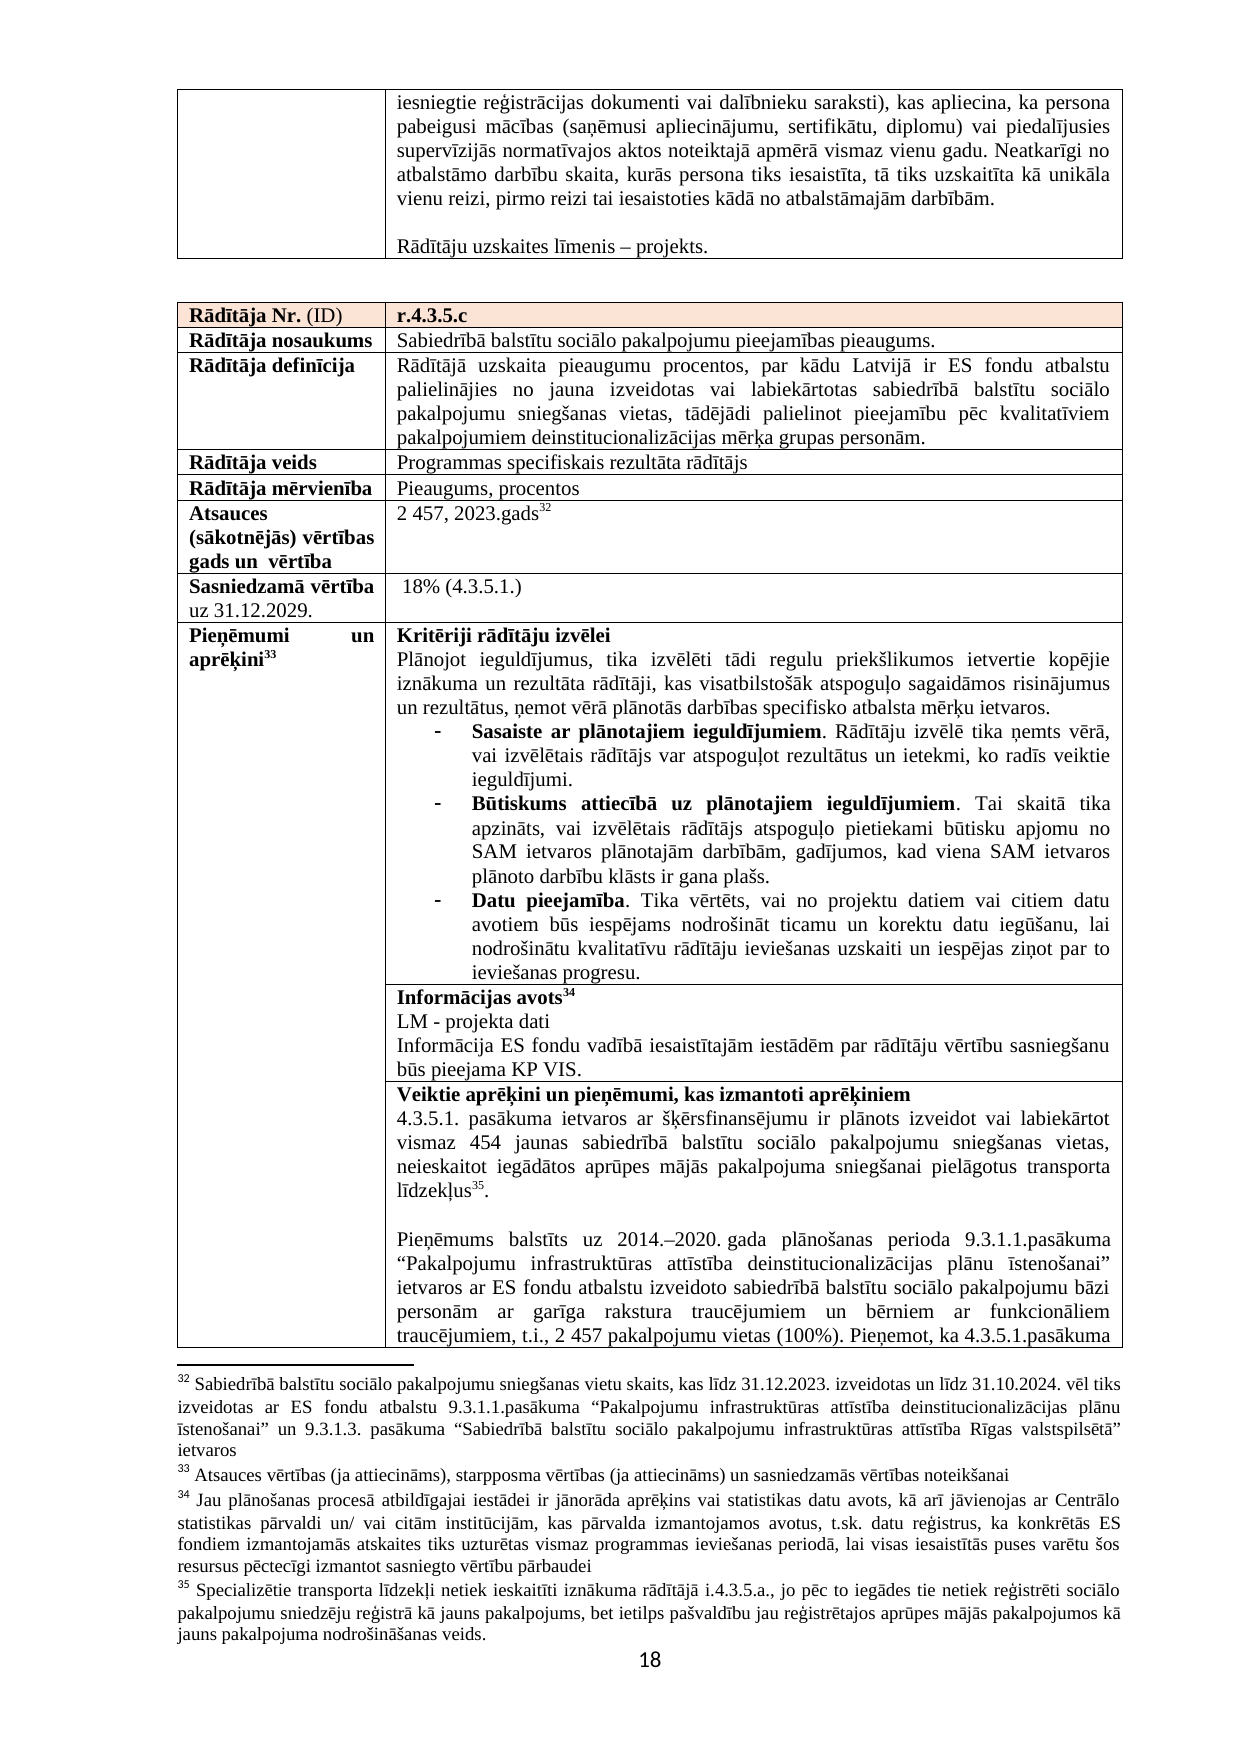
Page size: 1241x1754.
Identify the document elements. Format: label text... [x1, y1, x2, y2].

table_cell Informācijas avots LM - projekta dati Informācija ES fondu vadībā iesaistītajām iestādēm par rādītāju vērtību sasniegšanu būs pieejama KP VIS. [386, 985, 1122, 1081]
table_cell Rādītāja definīcija [178, 353, 385, 449]
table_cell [386, 90, 1122, 258]
table_cell Sasniedzamā vērtība uz 31.12.2029. [178, 574, 385, 622]
table_cell Rādītāja mērvienība [178, 475, 385, 499]
table_cell 18% (4.3.5.1.) [386, 574, 1122, 622]
table_cell Atsauces (sākotnējās) vērtības gads un vērtība [178, 501, 385, 573]
table_cell 2 457, 2023.gads [386, 501, 1122, 573]
table_cell Rādītāja nosaukums [178, 328, 385, 352]
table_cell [386, 1082, 1122, 1347]
table_cell Sabiedrībā balstītu sociālo pakalpojumu pieejamības pieaugums. [386, 328, 1122, 352]
table_header Rādītāja Nr. (ID) [178, 303, 385, 327]
table_cell Pieaugums, procentos [386, 475, 1122, 499]
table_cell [178, 90, 385, 258]
table_cell Rādītāja veids [178, 450, 385, 474]
table_cell Programmas specifiskais rezultāta rādītājs [386, 450, 1122, 474]
table_header r.4.3.5.c [386, 303, 1122, 327]
table_cell Pieņēmumi un aprēķini [178, 623, 385, 1347]
table_cell Kritēriji rādītāju izvēlei Plānojot ieguldījumus, tika izvēlēti tādi regulu priekšlikumos ietvertie kopējie iznākuma un rezultāta rādītāji, kas visatbilstošāk atspoguļo sagaidāmos risinājumus un rezultātus, ņemot vērā plānotās darbības specifisko atbalsta mērķu ietvaros. Sasaiste ar plānotajiem ieguldījumiem. Rādītāju izvēlē tika ņemts vērā, vai izvēlētais rādītājs var atspoguļot rezultātus un ietekmi, ko radīs veiktie ieguldījumi. Būtiskums attiecībā uz plānotajiem ieguldījumiem. Tai skaitā tika apzināts, vai izvēlētais rādītājs atspoguļo pietiekami būtisku apjomu no SAM ietvaros plānotajām darbībām, gadījumos, kad viena SAM ietvaros plānoto darbību klāsts ir gana plašs. Datu pieejamība. Tika vērtēts, vai no projektu datiem vai citiem datu avotiem būs iespējams nodrošināt ticamu un korektu datu iegūšanu, lai nodrošinātu kvalitatīvu rādītāju ieviešanas uzskaiti un iespējas ziņot par to ieviešanas progresu. [386, 623, 1122, 984]
table_cell Rādītājā uzskaita pieaugumu procentos, par kādu Latvijā ir ES fondu atbalstu palielinājies no jauna izveidotas vai labiekārtotas sabiedrībā balstītu sociālo pakalpojumu sniegšanas vietas, tādējādi palielinot pieejamību pēc kvalitatīviem pakalpojumiem deinstitucionalizācijas mērķa grupas personām. [386, 353, 1122, 449]
